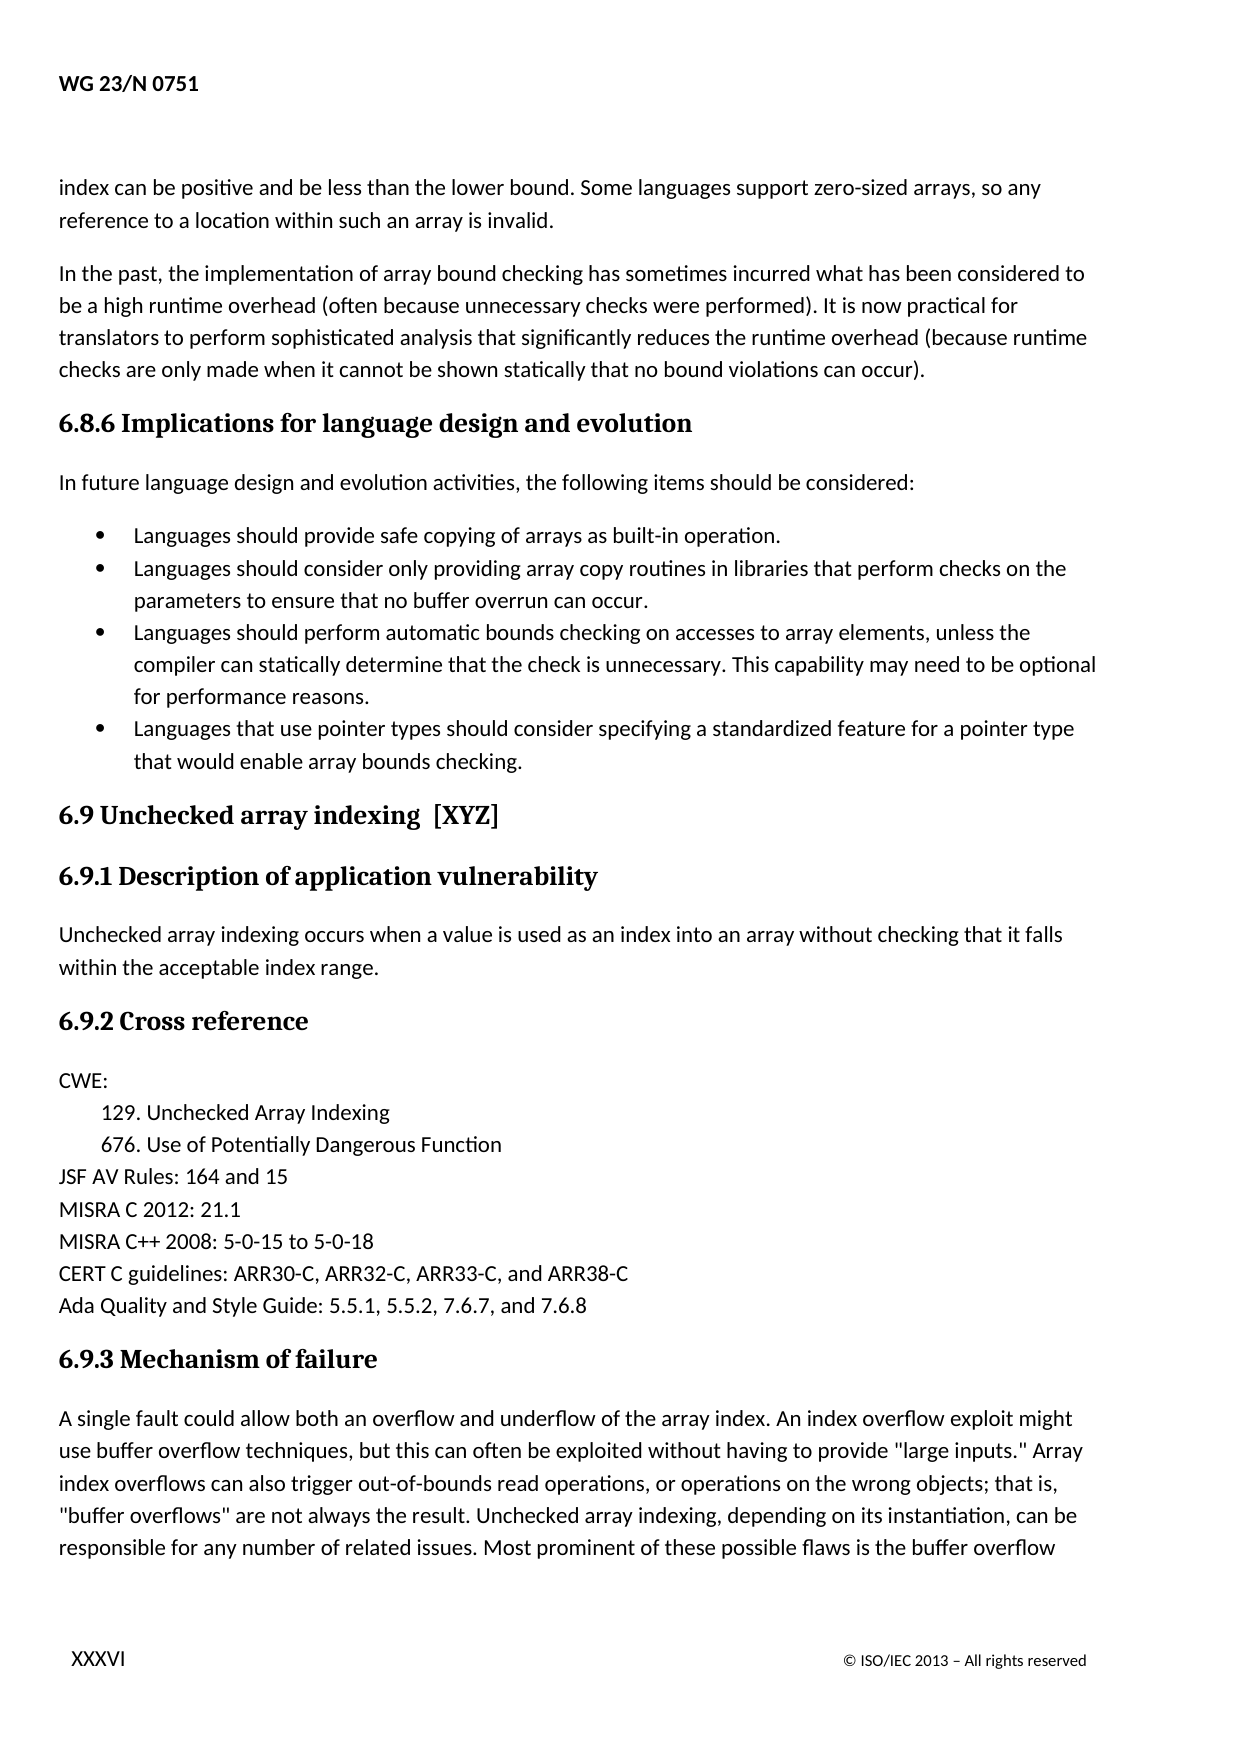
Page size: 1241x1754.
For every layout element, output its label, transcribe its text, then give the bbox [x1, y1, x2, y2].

subtitle 6.9.1 Description of application vulnerability [58, 861, 1099, 892]
subtitle 6.9 Unchecked array indexing [XYZ] [58, 800, 1099, 831]
list Languages that use pointer types should consider specifying a standardized feature for a pointer type that would enable array bounds checking. [96, 714, 1099, 775]
text 676. Use of Potentially Dangerous Function [101, 1130, 1099, 1158]
list Languages should perform automatic bounds checking on accesses to array elements, unless the compiler can statically determine that the check is unnecessary. This capability may need to be optional for performance reasons. [96, 618, 1099, 710]
text MISRA C++ 2008: 5-0-15 to 5-0-18 [58, 1227, 1099, 1255]
text 129. Unchecked Array Indexing [101, 1098, 1099, 1126]
text CWE: [58, 1066, 1099, 1094]
list Languages should consider only providing array copy routines in libraries that perform checks on the parameters to ensure that no buffer overrun can occur. [96, 554, 1099, 614]
text In future language design and evolution activities, the following items should be considered: [58, 468, 1099, 496]
subtitle 6.8.6 Implications for language design and evolution [58, 408, 1099, 439]
text JSF AV Rules: 164 and 15 [58, 1162, 1099, 1191]
text CERT C guidelines: ARR30-C, ARR32-C, ARR33-C, and ARR38-C [58, 1259, 1099, 1287]
list Languages should provide safe copying of arrays as built-in operation. [96, 521, 1099, 549]
text In the past, the implementation of array bound checking has sometimes incurred what has been considered to be a high runtime overhead (often because unnecessary checks were performed). It is now practical for translators to perform sophisticated analysis that significantly reduces the runtime overhead (because runtime checks are only made when it cannot be shown statically that no bound violations can occur). [58, 259, 1099, 383]
text MISRA C 2012: 21.1 [58, 1195, 1099, 1223]
subtitle 6.9.2 Cross reference [58, 1006, 1099, 1037]
text Ada Quality and Style Guide: 5.5.1, 5.5.2, 7.6.7, and 7.6.8 [58, 1291, 1099, 1319]
subtitle 6.9.3 Mechanism of failure [58, 1344, 1099, 1375]
text Unchecked array indexing occurs when a value is used as an index into an array without checking that it falls within the acceptable index range. [58, 921, 1099, 981]
